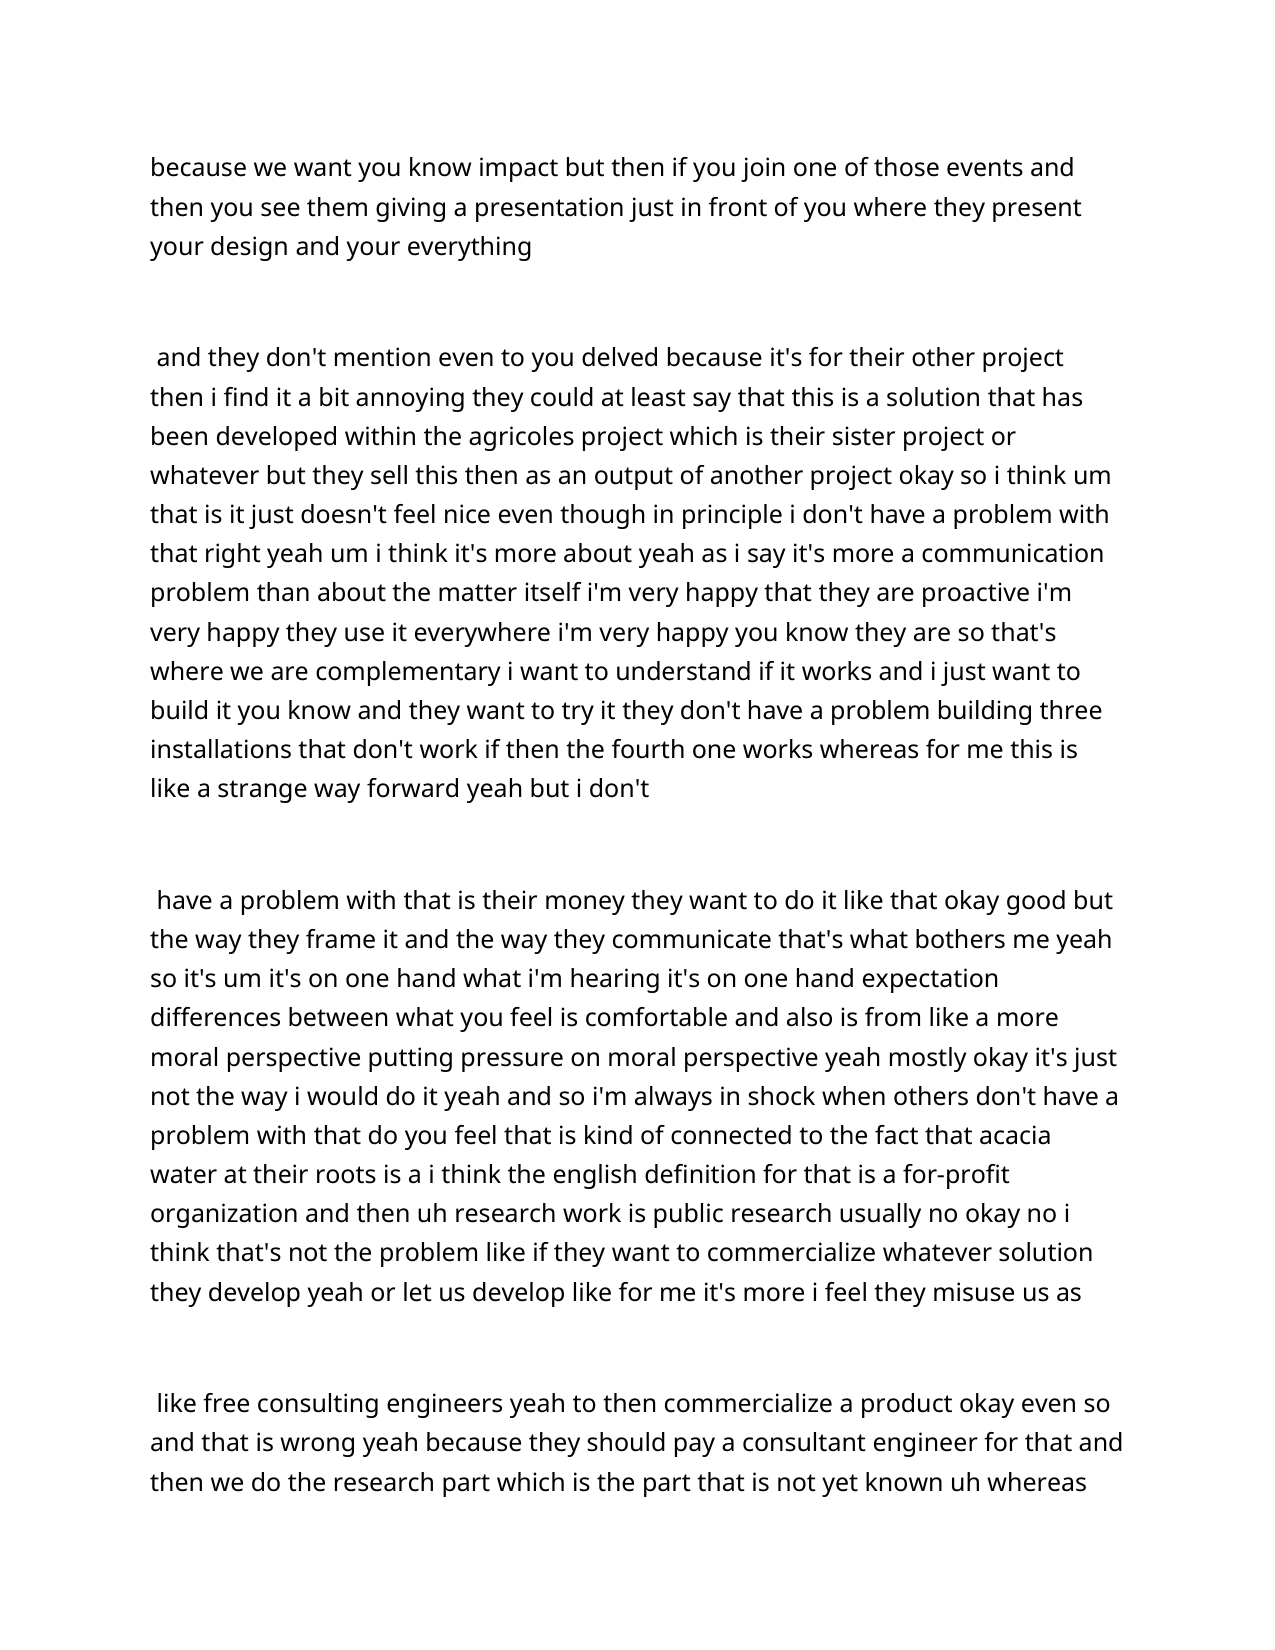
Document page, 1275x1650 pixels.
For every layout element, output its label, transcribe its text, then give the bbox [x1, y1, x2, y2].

text have a problem with that is their money they want to do it like that okay good but the way they frame it and the way they communicate that's what bothers me yeah so it's um it's on one hand what i'm hearing it's on one hand expectation differences between what you feel is comfortable and also is from like a more moral perspective putting pressure on moral perspective yeah mostly okay it's just not the way i would do it yeah and so i'm always in shock when others don't have a problem with that do you feel that is kind of connected to the fact that acacia water at their roots is a i think the english definition for that is a for-profit organization and then uh research work is public research usually no okay no i think that's not the problem like if they want to commercialize whatever solution they develop yeah or let us develop like for me it's more i feel they misuse us as [150, 882, 1125, 1308]
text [150, 1386, 1125, 1498]
text and they don't mention even to you delved because it's for their other project then i find it a bit annoying they could at least say that this is a solution that has been developed within the agricoles project which is their sister project or whatever but they sell this then as an output of another project okay so i think um that is it just doesn't feel nice even though in principle i don't have a problem with that right yeah um i think it's more about yeah as i say it's more a communication problem than about the matter itself i'm very happy that they are proactive i'm very happy they use it everywhere i'm very happy you know they are so that's where we are complementary i want to understand if it works and i just want to build it you know and they want to try it they don't have a problem building three installations that don't work if then the fourth one works whereas for me this is like a strange way forward yeah but i don't [150, 340, 1125, 805]
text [150, 150, 1125, 262]
